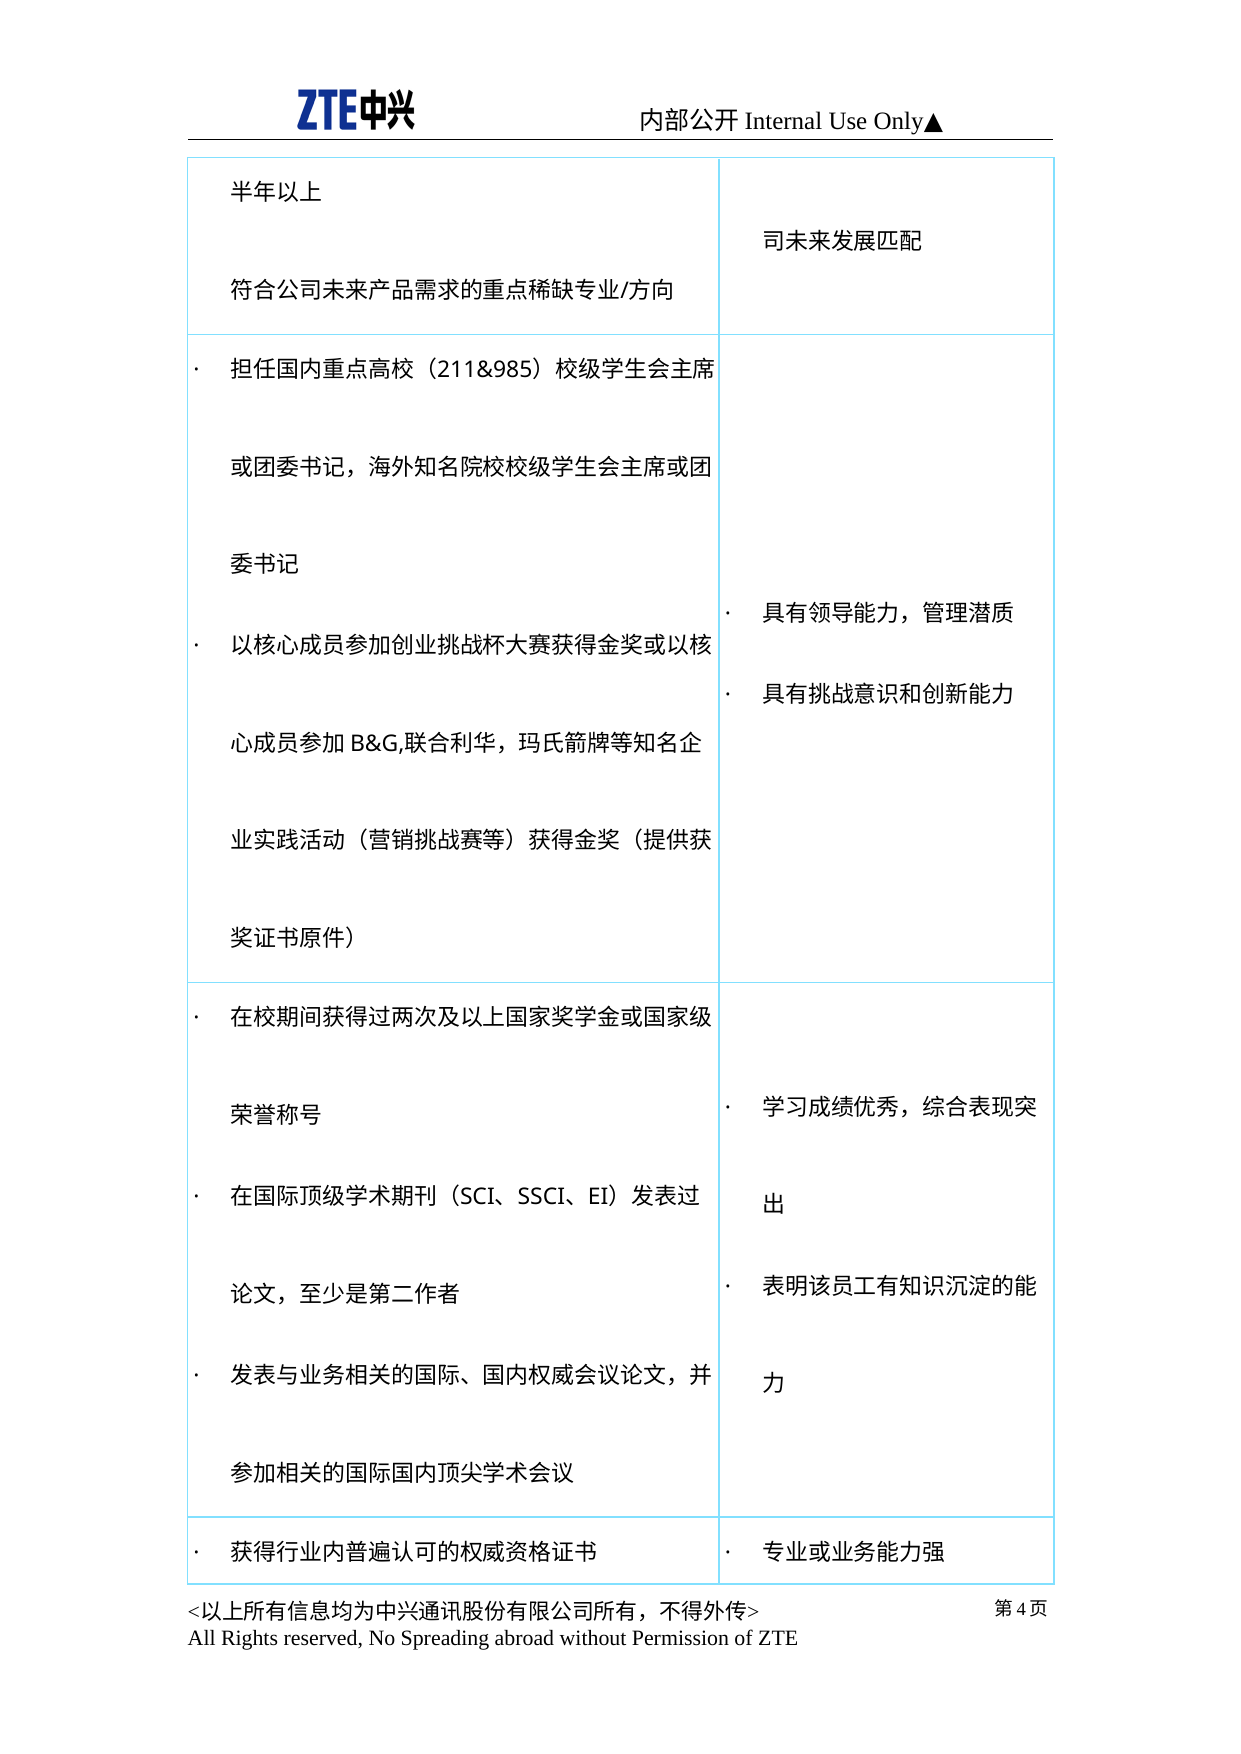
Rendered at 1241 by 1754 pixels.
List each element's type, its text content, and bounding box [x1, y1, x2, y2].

table_cell 在校期间获得过两次及以上国家奖学金或国家级荣誉称号 在国际顶级学术期刊（SCI、SSCI、EI）发表过论文，至少是第二作者 发表与业务相关的国际、国内权威会议论文，并参加相关的国际国内顶尖学术会议 [188, 983, 718, 1516]
table_cell 专业或业务能力强 [720, 1518, 1053, 1583]
table_cell 具有领导能力，管理潜质 具有挑战意识和创新能力 [720, 335, 1053, 982]
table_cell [188, 158, 719, 333]
picture [297, 88, 415, 130]
table_cell 学习成绩优秀，综合表现突出 表明该员工有知识沉淀的能力 [720, 983, 1053, 1516]
table_cell 担任国内重点高校（211&985）校级学生会主席或团委书记，海外知名院校校级学生会主席或团委书记 以核心成员参加创业挑战杯大赛获得金奖或以核心成员参加B&G,联合利华，玛氏箭牌等知名企业实践活动（营销挑战赛等）获得金奖（提供获奖证书原件） [188, 335, 718, 982]
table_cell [188, 1518, 718, 1583]
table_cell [720, 158, 1053, 333]
